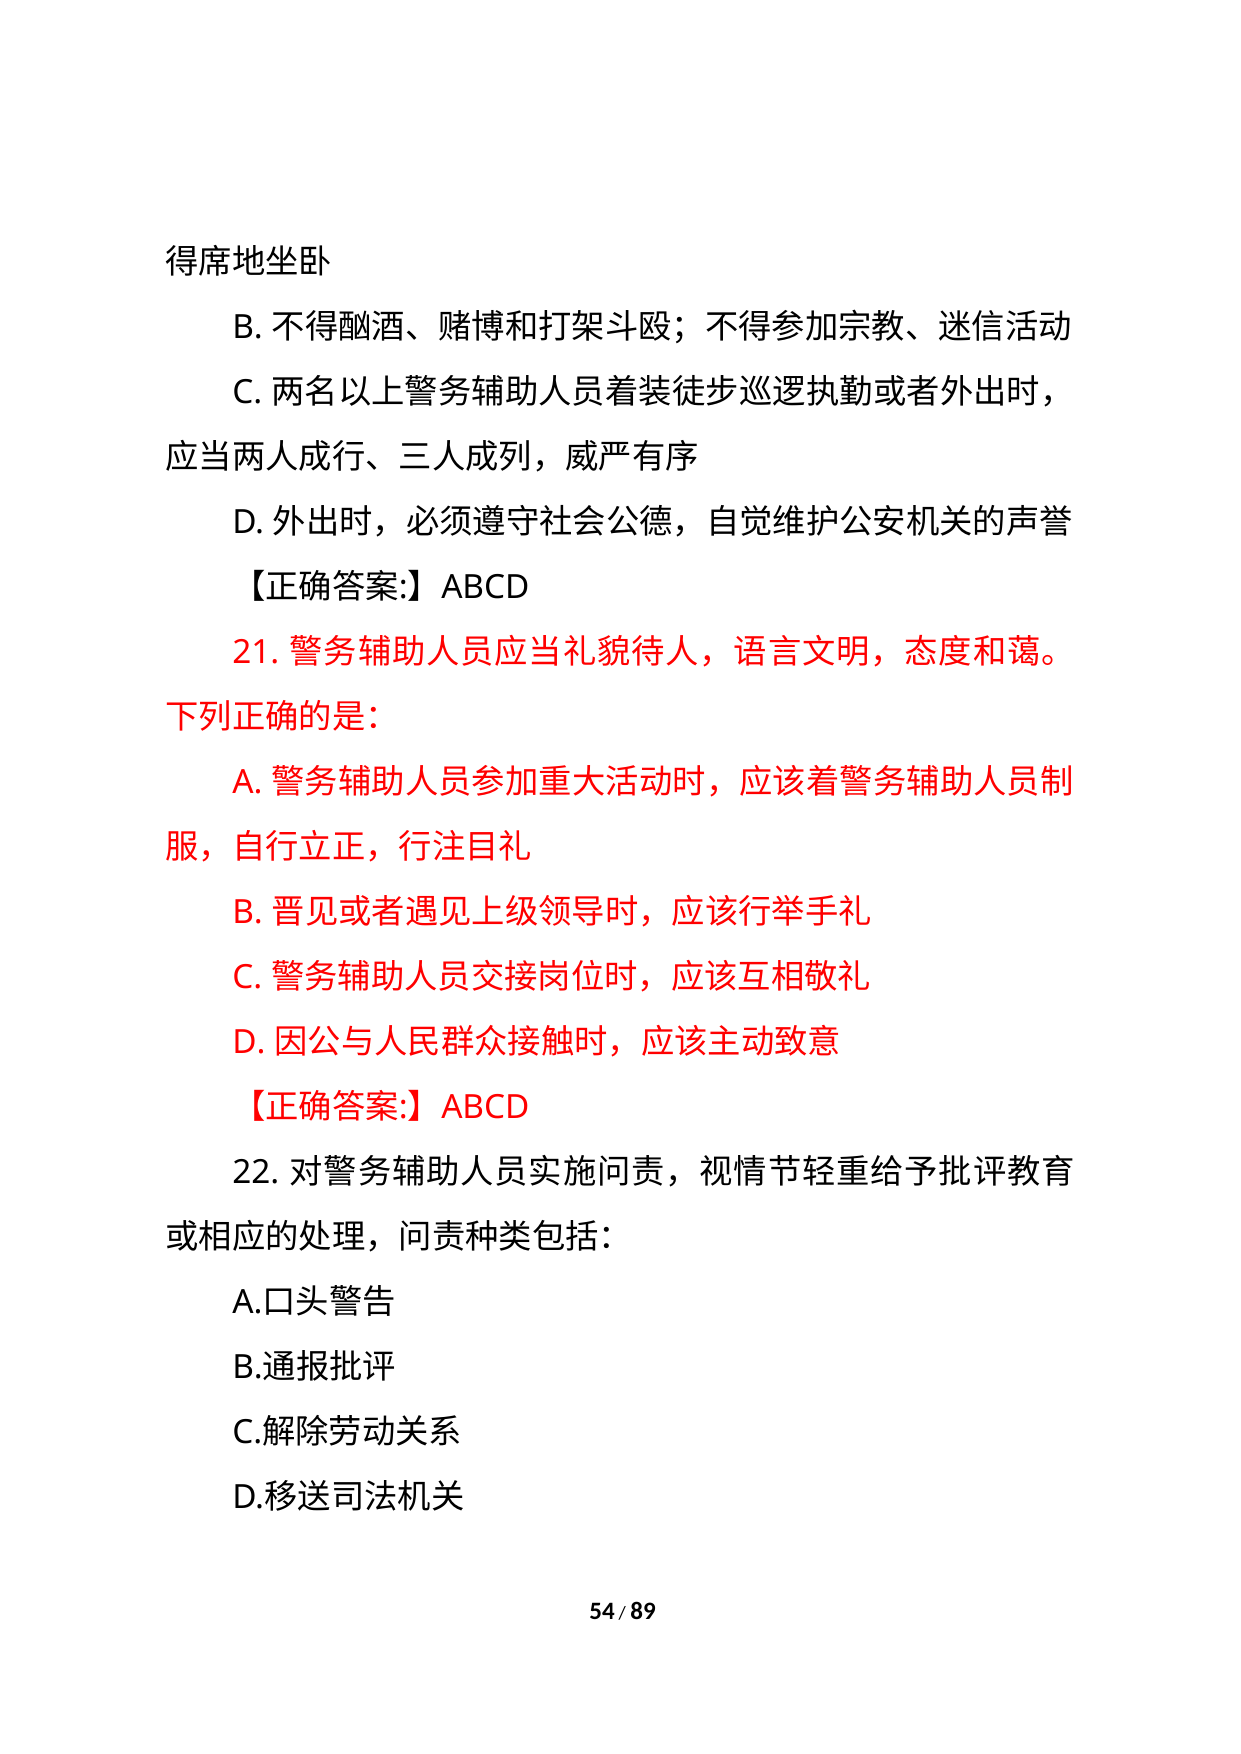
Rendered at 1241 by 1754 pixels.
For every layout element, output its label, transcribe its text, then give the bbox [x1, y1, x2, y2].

text B. 不得酗酒、赌博和打架斗殴；不得参加宗教、迷信活动 [165, 292, 1075, 357]
text C.解除劳动关系 [165, 1397, 1075, 1462]
text D. 外出时，必须遵守社会公德，自觉维护公安机关的声誉 [165, 487, 1075, 552]
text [165, 227, 1075, 292]
text 21. 警务辅助人员应当礼貌待人，语言文明，态度和蔼。下列正确的是： [165, 617, 1075, 747]
text D.移送司法机关 [165, 1462, 1075, 1527]
text 【正确答案:】ABCD [165, 1072, 1075, 1137]
text A.口头警告 [165, 1267, 1075, 1332]
text D. 因公与人民群众接触时，应该主动致意 [165, 1007, 1075, 1072]
text B. 晋见或者遇见上级领导时，应该行举手礼 [165, 877, 1075, 942]
text C. 两名以上警务辅助人员着装徒步巡逻执勤或者外出时，应当两人成行、三人成列，威严有序 [165, 357, 1075, 487]
text 22. 对警务辅助人员实施问责，视情节轻重给予批评教育或相应的处理，问责种类包括： [165, 1137, 1075, 1267]
text 【正确答案:】ABCD [165, 552, 1075, 617]
text C. 警务辅助人员交接岗位时，应该互相敬礼 [165, 942, 1075, 1007]
text A. 警务辅助人员参加重大活动时，应该着警务辅助人员制服，自行立正，行注目礼 [165, 747, 1075, 877]
text B.通报批评 [165, 1332, 1075, 1397]
